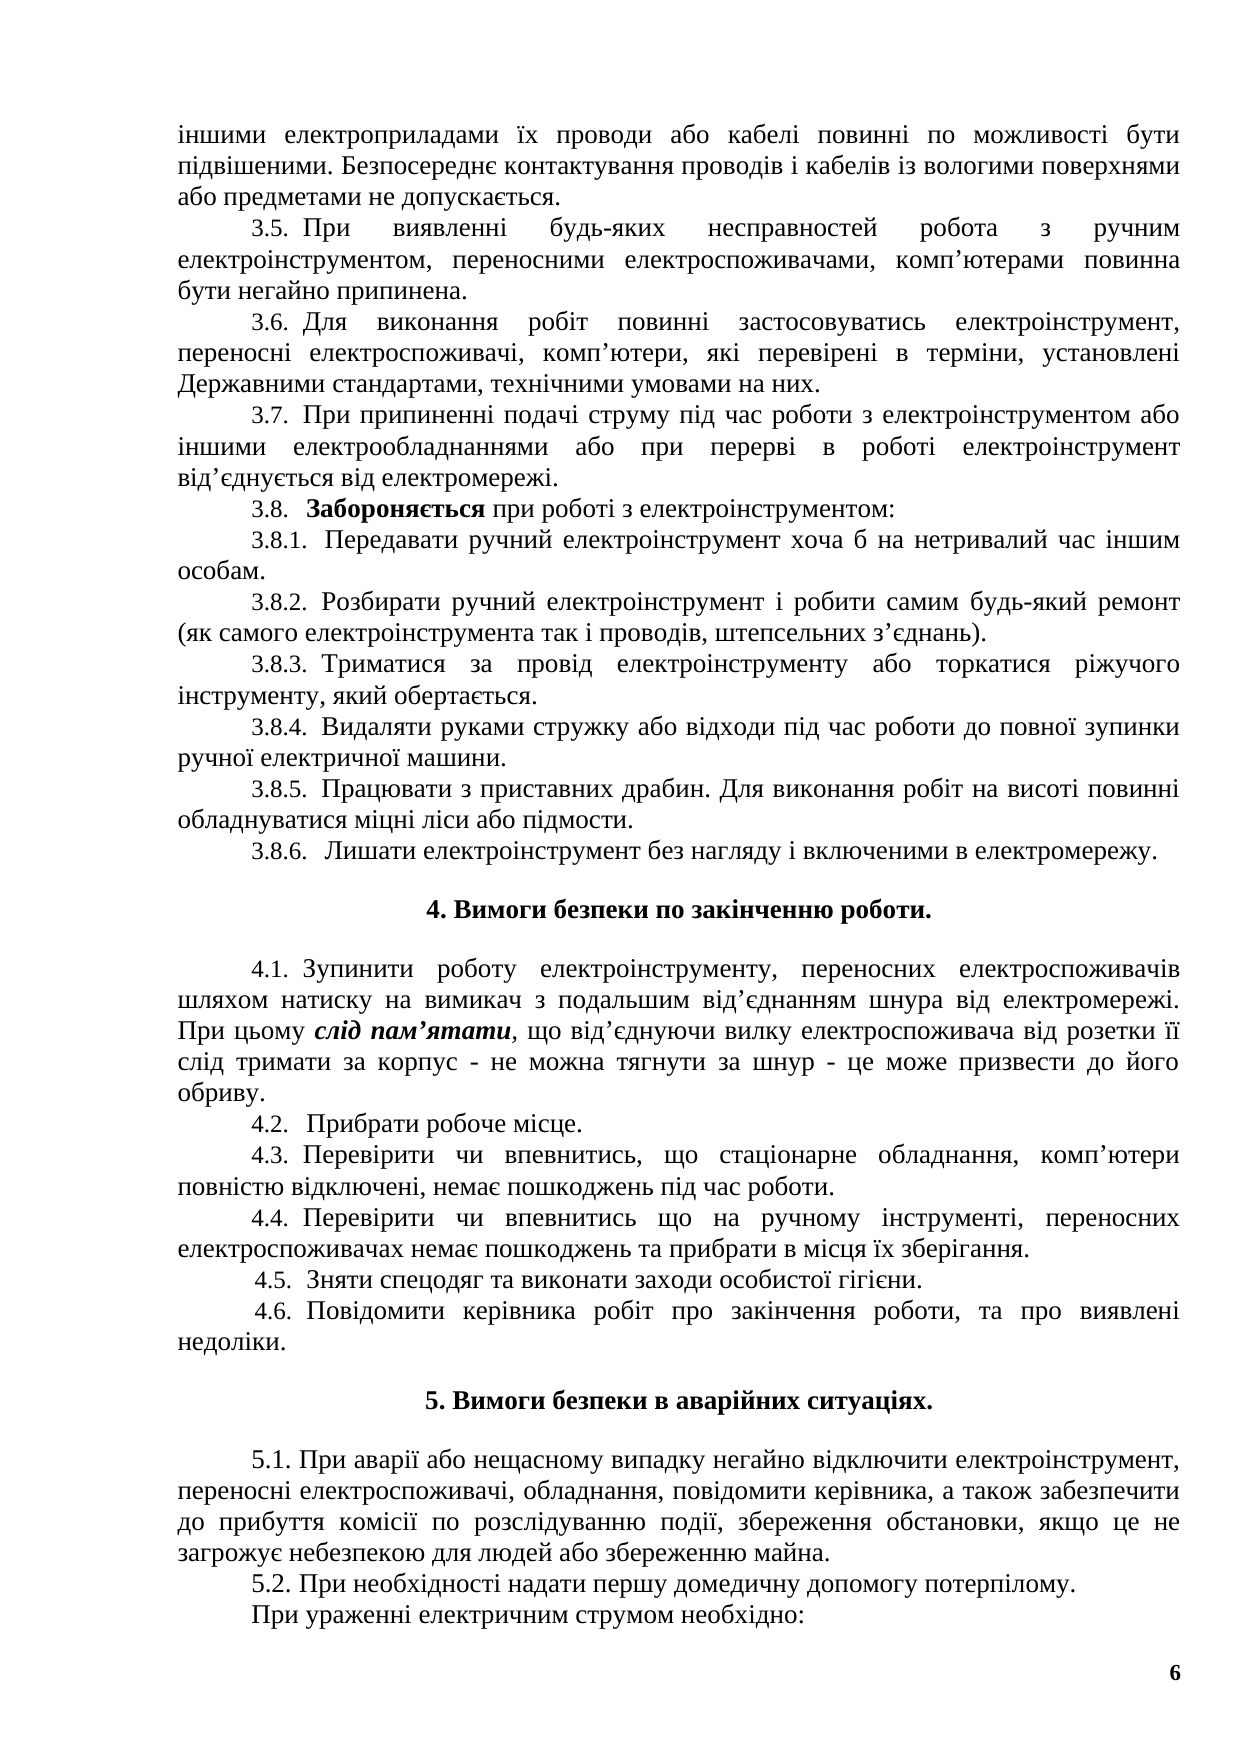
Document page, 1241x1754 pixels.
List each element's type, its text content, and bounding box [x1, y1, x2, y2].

list Забороняється при роботі з електроінструментом: [177, 492, 1181, 523]
list Працювати з приставних драбин. Для виконання робіт на висоті повинні обладнуватися міцні ліси або підмости. [177, 772, 1181, 834]
list При виявленні будь-яких несправностей робота з ручним електроінструментом, переносними електроспоживачами, комп’ютерами повинна бути негайно припинена. [177, 212, 1181, 305]
list Лишати електроінструмент без нагляду і включеними в електромережу. [177, 834, 1181, 866]
list Триматися за провід електроінструменту або торкатися ріжучого інструменту, який обертається. [177, 648, 1181, 710]
list Перевірити чи впевнитись що на ручному інструменті, переносних електроспоживачах немає пошкоджень та прибрати в місця їх зберігання. [177, 1201, 1181, 1263]
text При ураженні електричним струмом необхідно: [177, 1598, 1181, 1630]
text 5.1. При аварії або нещасному випадку негайно відключити електроінструмент, переносні електроспоживачі, обладнання, повідомити керівника, а також забезпечити до прибуття комісії по розслідуванню події, збереження обстановки, якщо це не загрожує небезпекою для людей або збереженню майна. [177, 1443, 1181, 1567]
list Передавати ручний електроінструмент хоча б на нетривалий час іншим особам. [177, 523, 1181, 585]
list Видаляти руками стружку або відходи під час роботи до повної зупинки ручної електричної машини. [177, 710, 1181, 772]
list При припиненні подачі струму під час роботи з електроінструментом або іншими електрообладнаннями або при перерві в роботі електроінструмент від’єднується від електромережі. [177, 398, 1181, 492]
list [177, 118, 1181, 212]
list Перевірити чи впевнитись, що стаціонарне обладнання, комп’ютери повністю відключені, немає пошкоджень під час роботи. [177, 1139, 1181, 1201]
text 5.2. При необхідності надати першу домедичну допомогу потерпілому. [177, 1567, 1181, 1598]
list Зняти спецодяг та виконати заходи особистої гігієни. [177, 1263, 1181, 1294]
list Повідомити керівника робіт про закінчення роботи, та про виявлені недоліки. [177, 1294, 1181, 1357]
text 5. Вимоги безпеки в аварійних ситуаціях. [177, 1384, 1181, 1416]
list Зупинити роботу електроінструменту, переносних електроспоживачів шляхом натиску на вимикач з подальшим від’єднанням шнура від електромережі. При цьому слід пам’ятати, що від’єднуючи вилку електроспоживача від розетки її слід тримати за корпус - не можна тягнути за шнур - це може призвести до його обриву. [177, 952, 1181, 1107]
list Розбирати ручний електроінструмент і робити самим будь-який ремонт (як самого електроінструмента так і проводів, штепсельних з’єднань). [177, 585, 1181, 648]
text 4. Вимоги безпеки по закінченню роботи. [177, 893, 1181, 924]
list Для виконання робіт повинні застосовуватись електроінструмент, переносні електроспоживачі, комп’ютери, які перевірені в терміни, установлені Державними стандартами, технічними умовами на них. [177, 305, 1181, 398]
list Прибрати робоче місце. [177, 1107, 1181, 1139]
